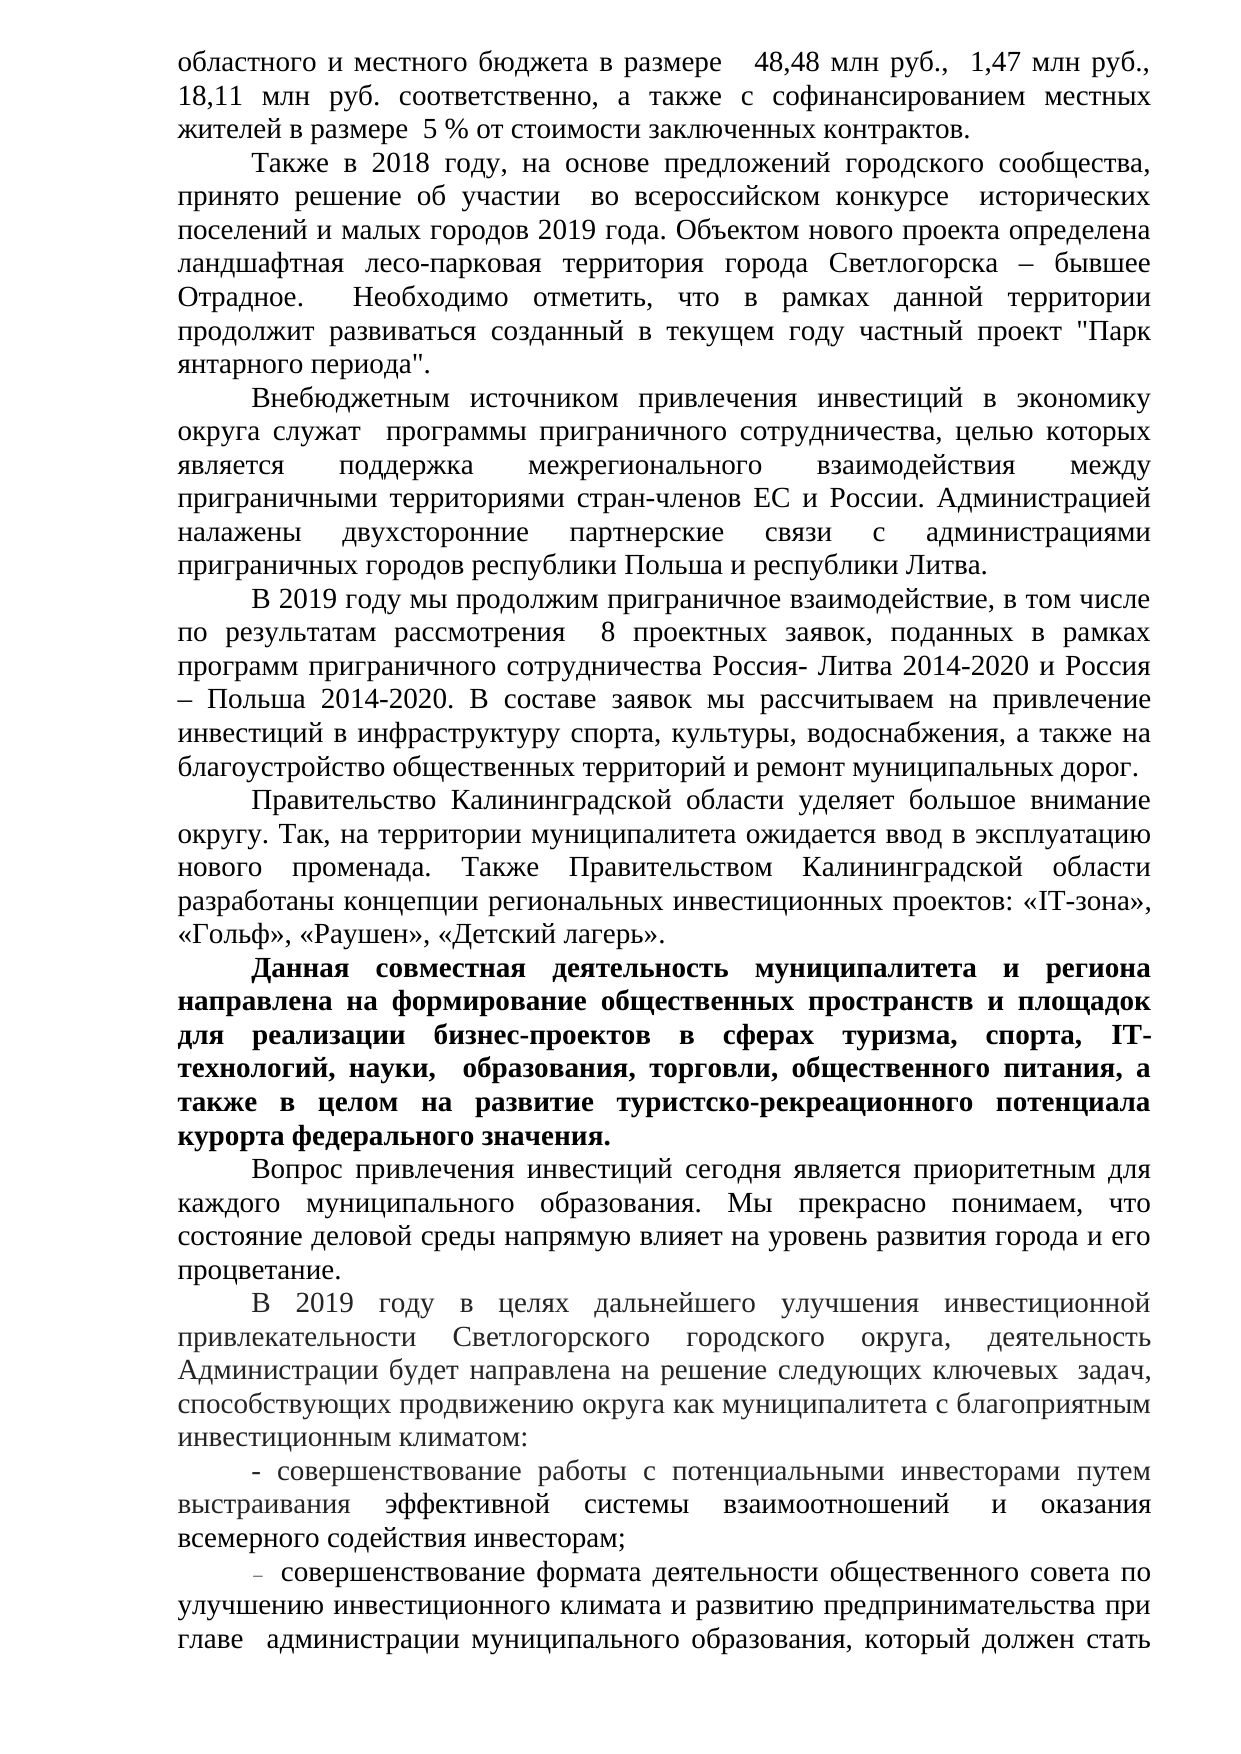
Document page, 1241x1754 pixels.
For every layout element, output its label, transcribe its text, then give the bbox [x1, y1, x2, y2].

text Вопрос привлечения инвестиций сегодня является приоритетным для каждого муниципального образования. Мы прекрасно понимаем, что состояние деловой среды напрямую влияет на уровень развития города и его процветание. [177, 1151, 1152, 1285]
text В 2019 году мы продолжим приграничное взаимодействие, в том числе по результатам рассмотрения 8 проектных заявок, поданных в рамках программ приграничного сотрудничества Россия- Литва 2014-2020 и Россия – Польша 2014-2020. В составе заявок мы рассчитываем на привлечение инвестиций в инфраструктуру спорта, культуры, водоснабжения, а также на благоустройство общественных территорий и ремонт муниципальных дорог. [177, 581, 1152, 782]
text В 2019 году в целях дальнейшего улучшения инвестиционной привлекательности Светлогорского городского округа, деятельность Администрации будет направлена на решение следующих ключевых задач, способствующих продвижению округа как муниципалитета с благоприятным инвестиционным климатом: [177, 1285, 1152, 1453]
text Правительство Калининградской области уделяет большое внимание округу. Так, на территории муниципалитета ожидается ввод в эксплуатацию нового променада. Также Правительством Калининградской области разработаны концепции региональных инвестиционных проектов: «IТ-зона», «Гольф», «Раушен», «Детский лагерь». [177, 782, 1152, 950]
text - совершенствование работы с потенциальными инвесторами путем выстраивания эффективной системы взаимоотношений и оказания всемерного содействия инвесторам; [177, 1453, 1152, 1554]
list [177, 1554, 1152, 1654]
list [177, 44, 1152, 145]
text Внебюджетным источником привлечения инвестиций в экономику округа служат программы приграничного сотрудничества, целью которых является поддержка межрегионального взаимодействия между приграничными территориями стран-членов ЕС и России. Администрацией налажены двухсторонние партнерские связи с администрациями приграничных городов республики Польша и республики Литва. [177, 380, 1152, 581]
text Также в 2018 году, на основе предложений городского сообщества, принято решение об участии во всероссийском конкурсе исторических поселений и малых городов 2019 года. Объектом нового проекта определена ландшафтная лесо-парковая территория города Светлогорска – бывшее Отрадное. Необходимо отметить, что в рамках данной территории продолжит развиваться созданный в текущем году частный проект "Парк янтарного периода". [177, 145, 1152, 380]
text Данная совместная деятельность муниципалитета и региона направлена на формирование общественных пространств и площадок для реализации бизнес-проектов в сферах туризма, спорта, IT-технологий, науки, образования, торговли, общественного питания, а также в целом на развитие туристско-рекреационного потенциала курорта федерального значения. [177, 950, 1152, 1151]
